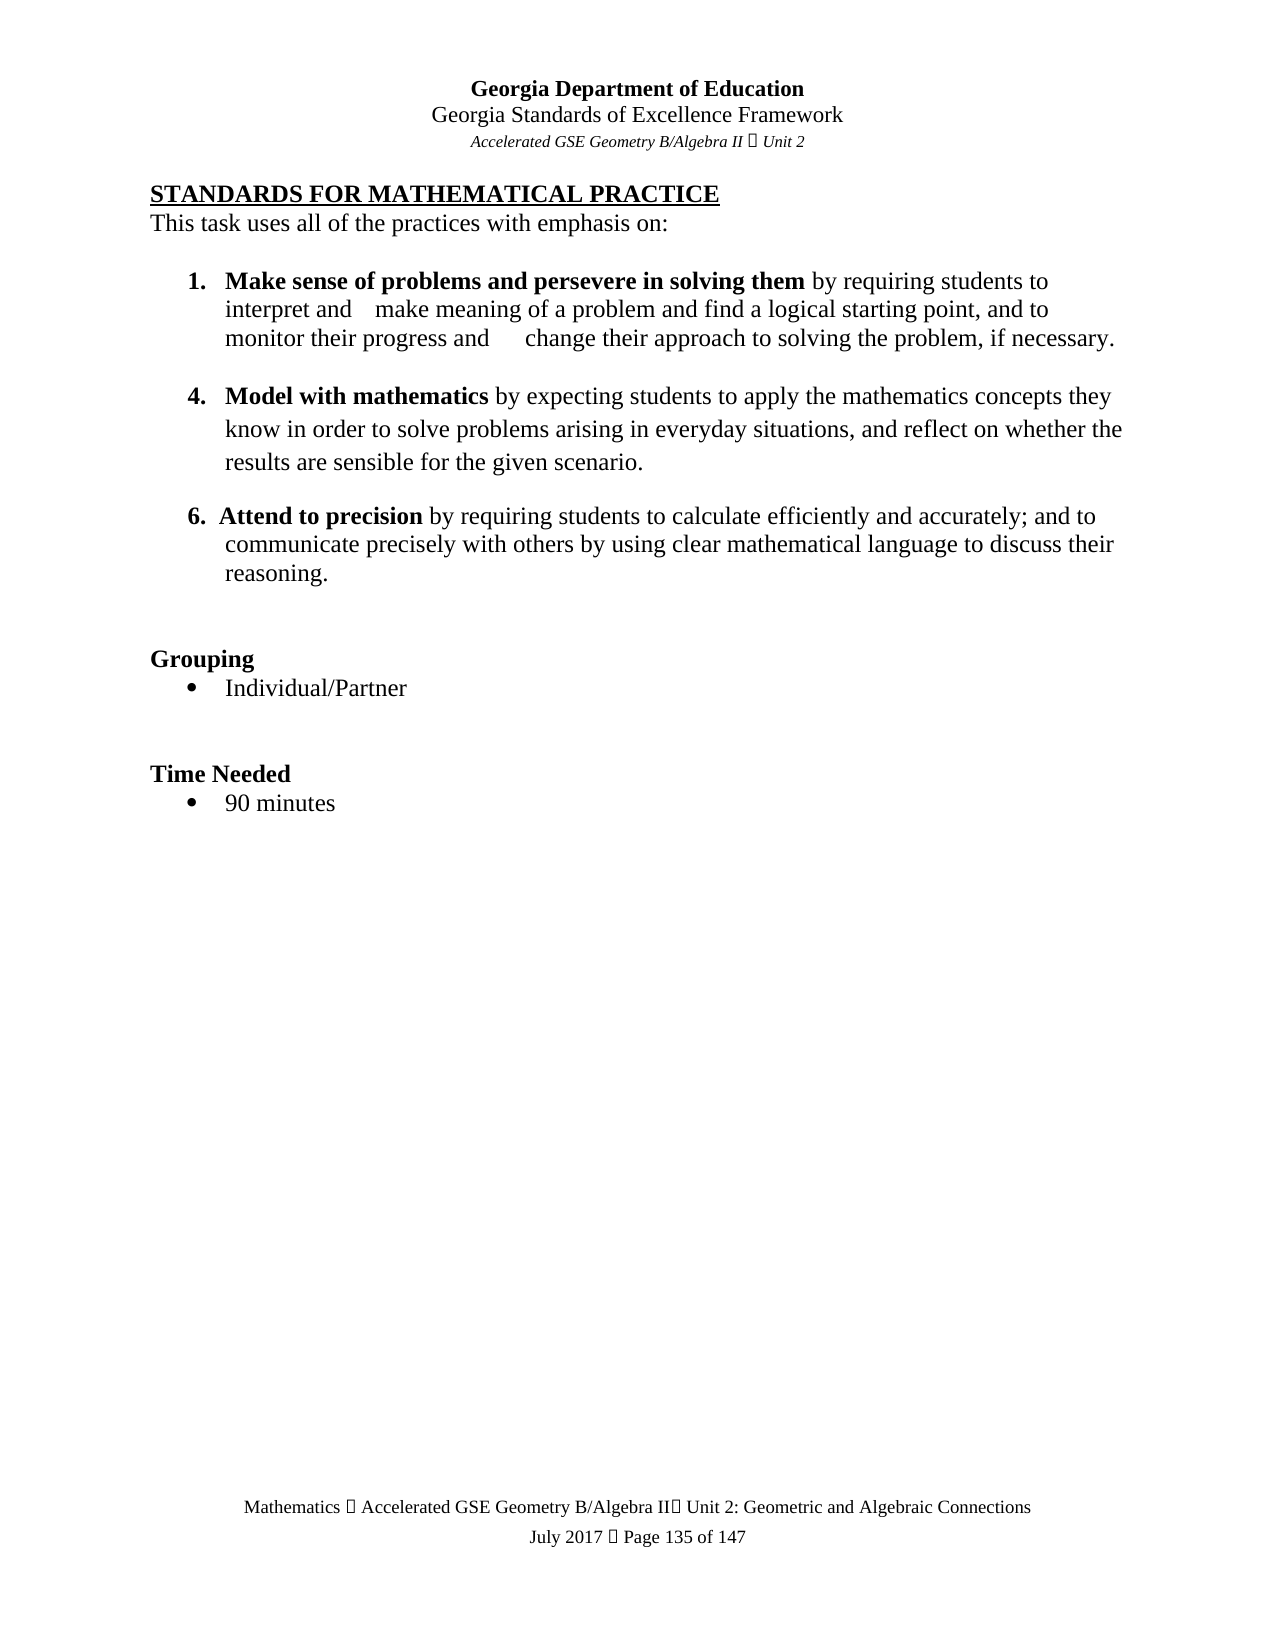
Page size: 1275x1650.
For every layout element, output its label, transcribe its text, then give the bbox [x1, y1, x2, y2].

text Grouping [150, 644, 1125, 673]
list Make sense of problems and persevere in solving them by requiring students to interpret and make meaning of a problem and find a logical starting point, and to monitor their progress and change their approach to solving the problem, if necessary. [187, 266, 1125, 352]
list Individual/Partner [187, 673, 1125, 702]
text Time Needed [150, 759, 1125, 788]
text This task uses all of the practices with emphasis on: [150, 208, 1125, 237]
list 90 minutes [187, 788, 1125, 817]
text STANDARDS FOR MATHEMATICAL PRACTICE [150, 179, 1125, 208]
text 6. Attend to precision by requiring students to calculate efficiently and accurately; and to communicate precisely with others by using clear mathematical language to discuss their reasoning. [187, 501, 1125, 587]
list Model with mathematics by expecting students to apply the mathematics concepts they know in order to solve problems arising in everyday situations, and reflect on whether the results are sensible for the given scenario. [187, 381, 1125, 476]
